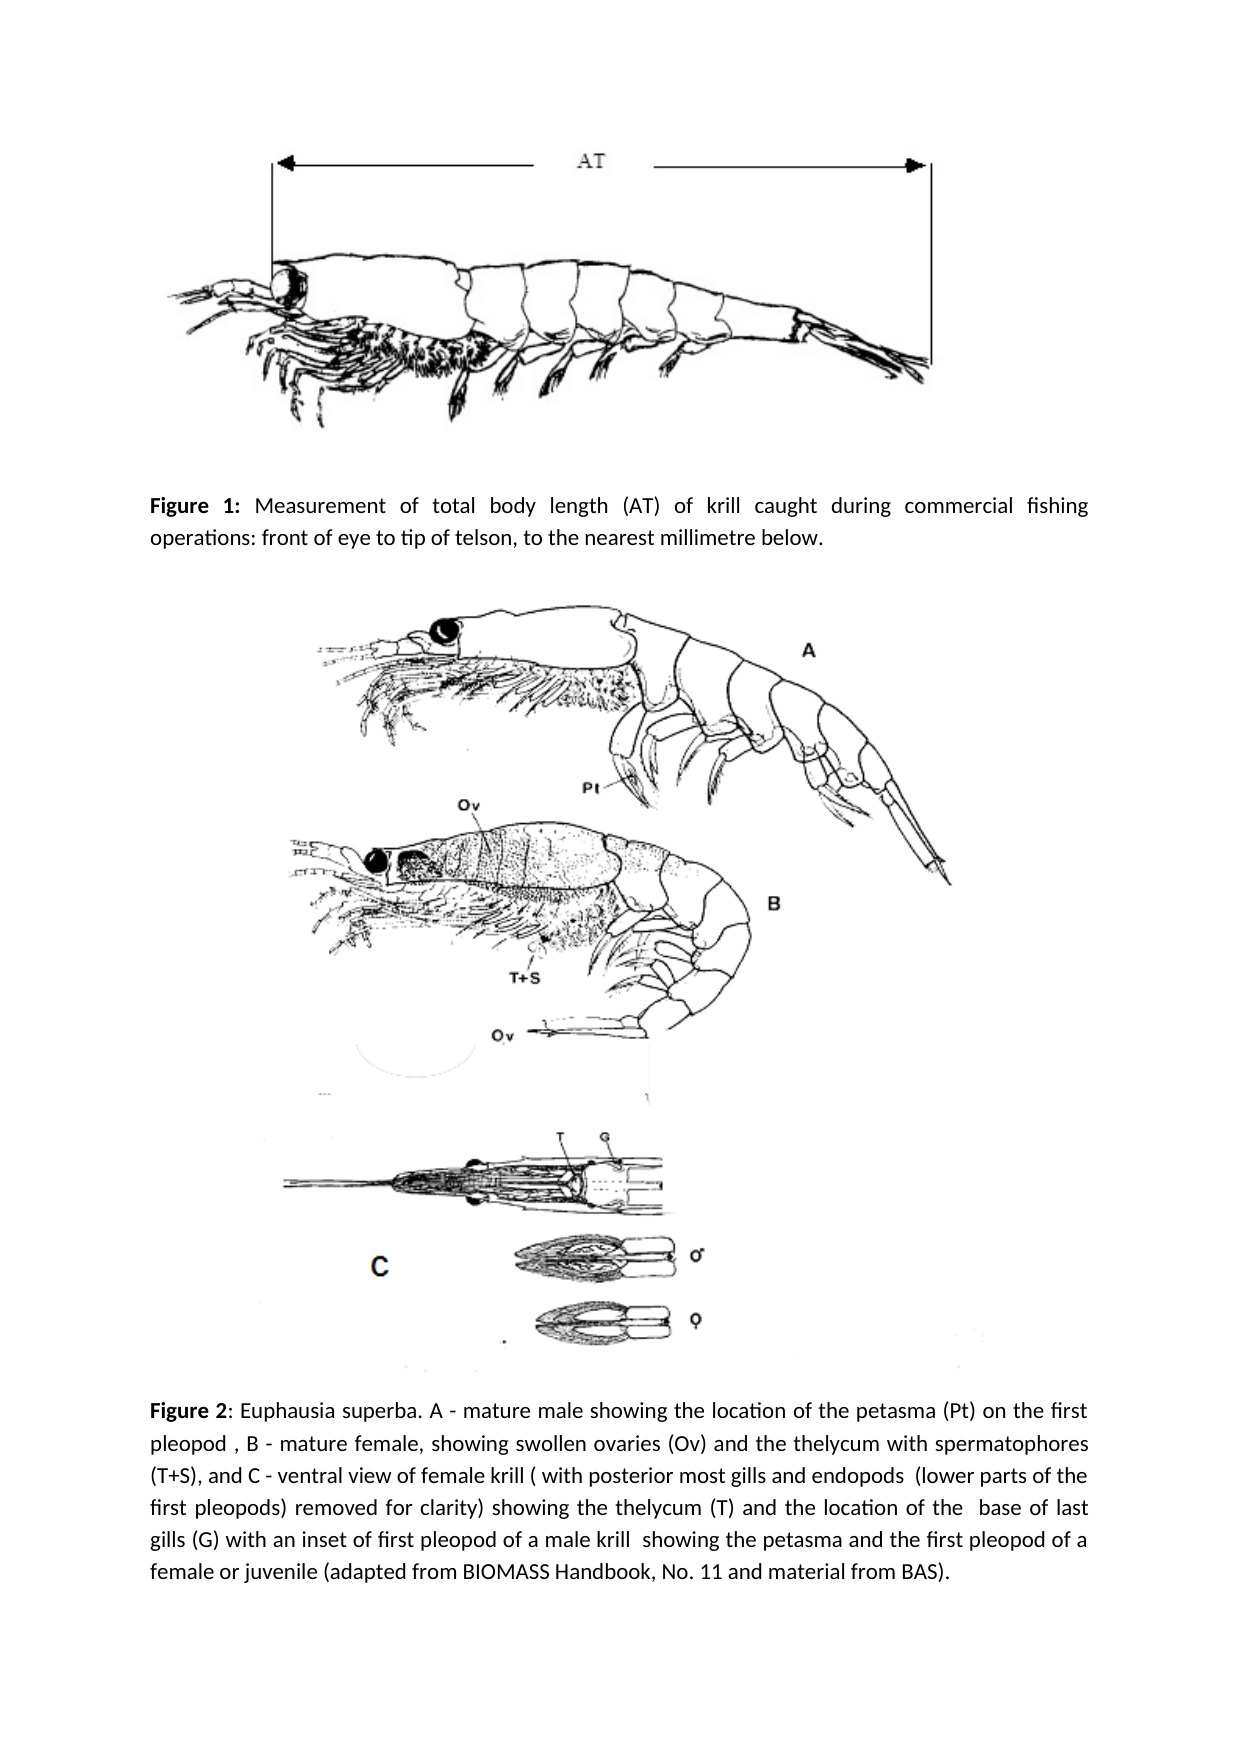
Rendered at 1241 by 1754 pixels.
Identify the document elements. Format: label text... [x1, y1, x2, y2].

picture [256, 576, 985, 1372]
text Figure 2: Euphausia superba. A - mature male showing the location of the petasma (Pt) on the first pleopod , B - mature female, showing swollen ovaries (Ov) and the thelycum with spermatophores (T+S), and C - ventral view of female krill ( with posterior most gills and endopods (lower parts of the first pleopods) removed for clarity) showing the thelycum (T) and the location of the base of last gills (G) with an inset of first pleopod of a male krill showing the petasma and the first pleopod of a female or juvenile (adapted from BIOMASS Handbook, No. 11 and material from BAS). [150, 1397, 1090, 1586]
picture [150, 150, 1001, 467]
text Figure 1: Measurement of total body length (AT) of krill caught during commercial fishing operations: front of eye to tip of telson, to the nearest millimetre below. [150, 491, 1090, 551]
